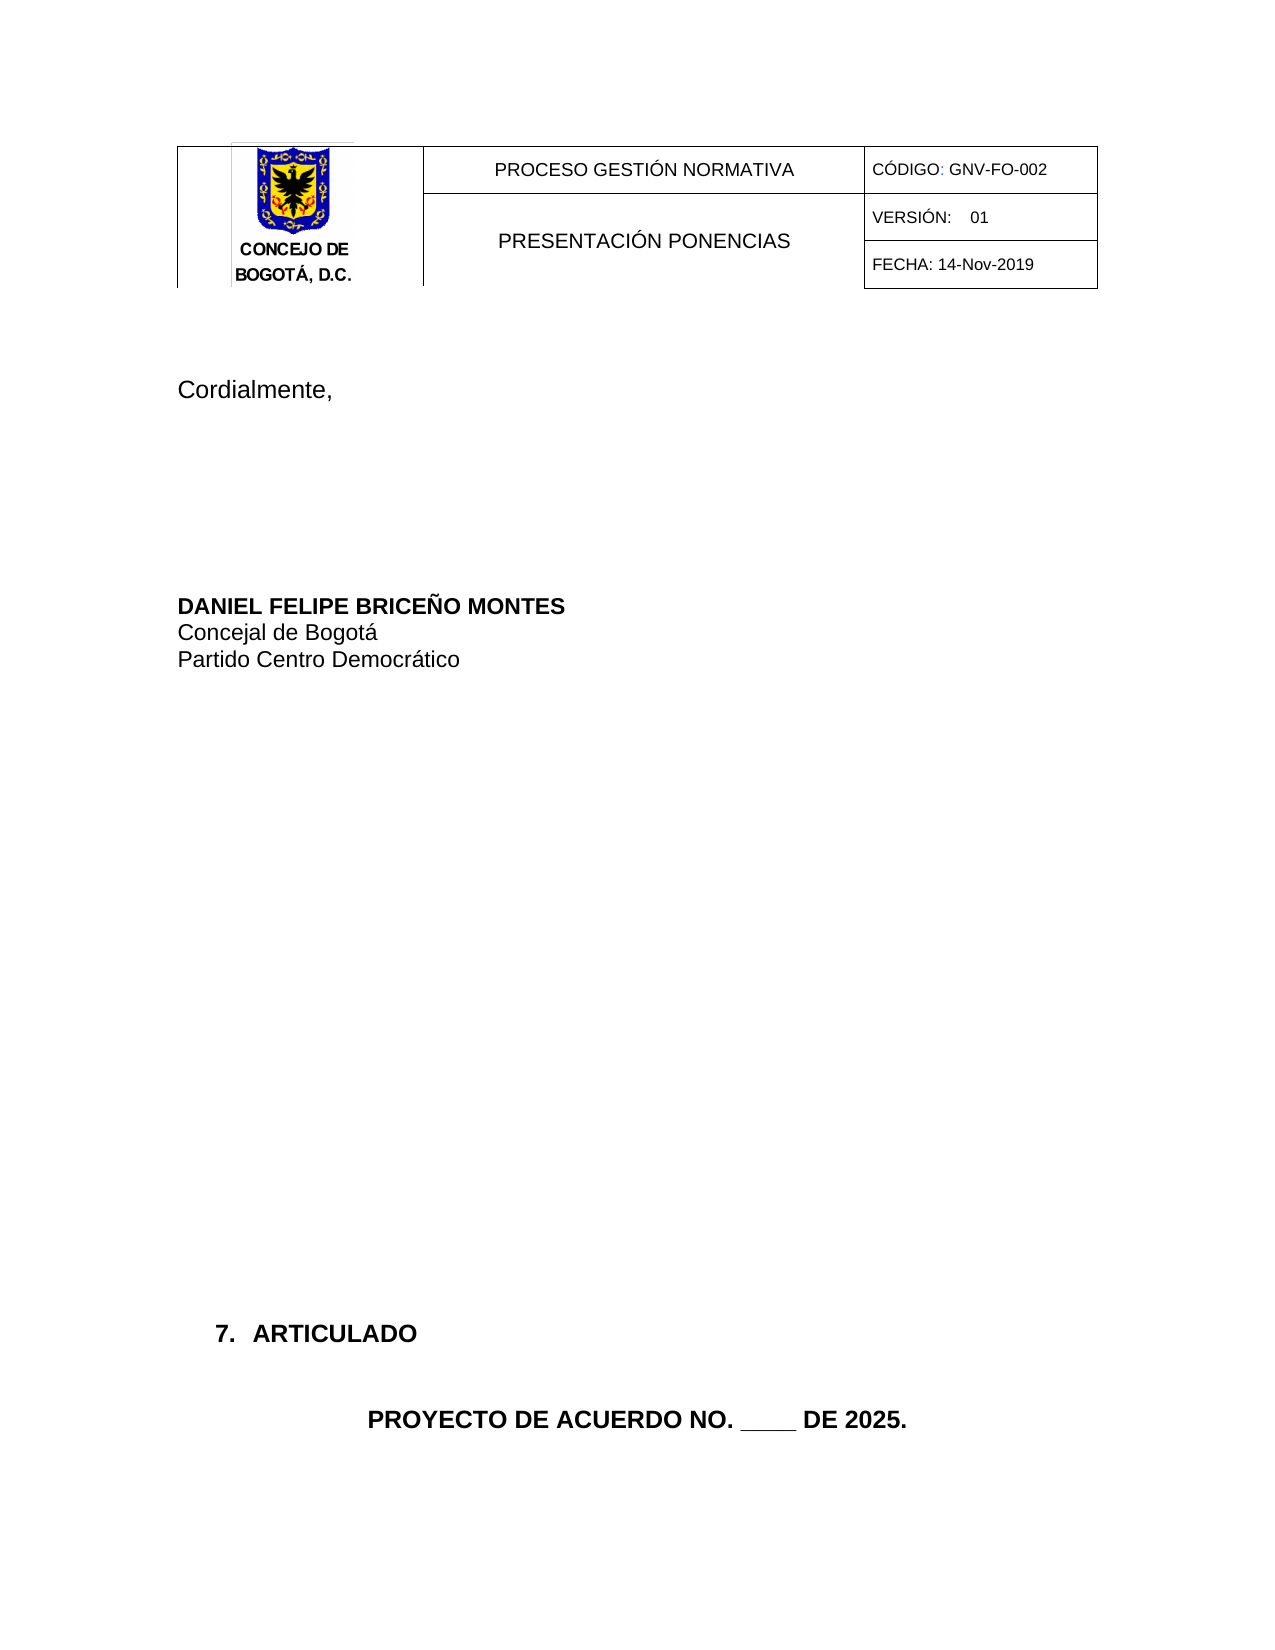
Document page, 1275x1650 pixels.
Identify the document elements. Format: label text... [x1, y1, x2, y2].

text DANIEL FELIPE BRICEÑO MONTES [177, 593, 1098, 619]
text Concejal de Bogotá [177, 619, 1098, 646]
text Partido Centro Democrático [177, 646, 1098, 672]
text PROYECTO DE ACUERDO NO. ____ DE 2025. [177, 1405, 1098, 1434]
text Cordialmente, [177, 375, 1098, 403]
picture [230, 147, 355, 287]
list ARTICULADO [215, 1319, 1098, 1347]
picture [230, 141, 355, 146]
